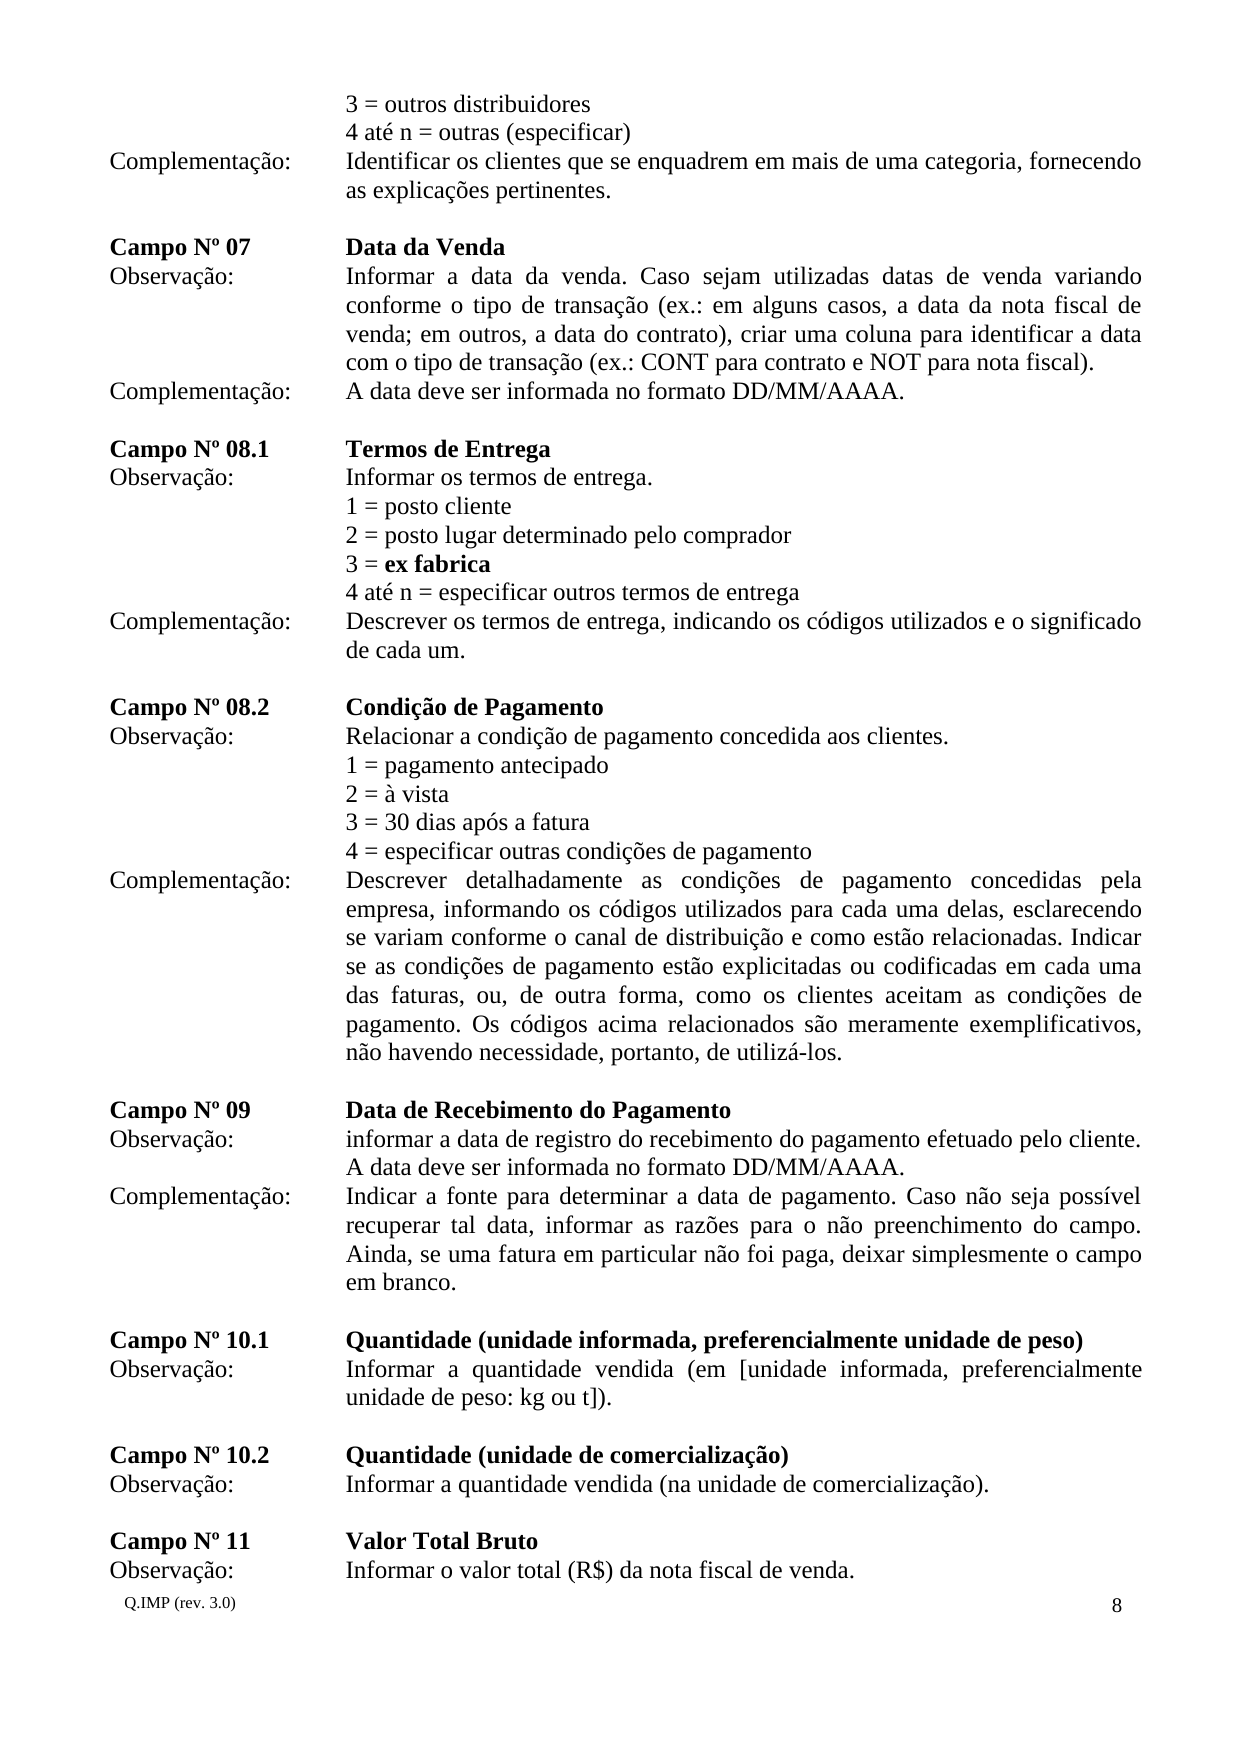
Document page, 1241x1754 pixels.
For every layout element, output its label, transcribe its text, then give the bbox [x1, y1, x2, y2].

text Complementação: Indicar a fonte para determinar a data de pagamento. Caso não seja possível recuperar tal data, informar as razões para o não preenchimento do campo. Ainda, se uma fatura em particular não foi paga, deixar simplesmente o campo em branco. [109, 1181, 1143, 1296]
text Campo Nº 10.1 Quantidade (unidade informada, preferencialmente unidade de peso) [109, 1325, 1143, 1354]
text Observação: Relacionar a condição de pagamento concedida aos clientes. [109, 721, 1143, 750]
text Campo Nº 07 Data da Venda [109, 232, 1143, 261]
text 4 até n = outras (especificar) [109, 117, 1143, 146]
text 3 = outros distribuidores [109, 89, 1143, 117]
text 2 = posto lugar determinado pelo comprador [109, 520, 1143, 549]
text Complementação: Descrever os termos de entrega, indicando os códigos utilizados e o significado de cada um. [109, 606, 1143, 664]
text Campo Nº 10.2 Quantidade (unidade de comercialização) [109, 1440, 1143, 1469]
text 2 = à vista [109, 779, 1143, 807]
text 4 = especificar outras condições de pagamento [109, 836, 1143, 865]
text 4 até n = especificar outros termos de entrega [109, 577, 1143, 606]
text Observação: Informar o valor total (R$) da nota fiscal de venda. [109, 1555, 1143, 1584]
text Observação: Informar a quantidade vendida (na unidade de comercialização). [109, 1469, 1143, 1497]
text Observação: Informar a data da venda. Caso sejam utilizadas datas de venda variando conforme o tipo de transação (ex.: em alguns casos, a data da nota fiscal de venda; em outros, a data do contrato), criar uma coluna para identificar a data com o tipo de transação (ex.: CONT para contrato e NOT para nota fiscal). [109, 261, 1143, 376]
text Complementação: Identificar os clientes que se enquadrem em mais de uma categoria, fornecendo as explicações pertinentes. [109, 146, 1143, 204]
text Observação: informar a data de registro do recebimento do pagamento efetuado pelo cliente. A data deve ser informada no formato DD/MM/AAAA. [109, 1124, 1143, 1181]
text 3 = ex fabrica [109, 549, 1143, 577]
text Campo Nº 08.2 Condição de Pagamento [109, 692, 1143, 721]
text Complementação: Descrever detalhadamente as condições de pagamento concedidas pela empresa, informando os códigos utilizados para cada uma delas, esclarecendo se variam conforme o canal de distribuição e como estão relacionadas. Indicar se as condições de pagamento estão explicitadas ou codificadas em cada uma das faturas, ou, de outra forma, como os clientes aceitam as condições de pagamento. Os códigos acima relacionados são meramente exemplificativos, não havendo necessidade, portanto, de utilizá-los. [109, 865, 1143, 1066]
text Observação: Informar a quantidade vendida (em [unidade informada, preferencialmente unidade de peso: kg ou t]). [109, 1354, 1143, 1411]
text Campo Nº 08.1 Termos de Entrega [109, 434, 1143, 462]
text Campo Nº 11 Valor Total Bruto [109, 1526, 1143, 1555]
text 1 = posto cliente [109, 491, 1143, 520]
text Observação: Informar os termos de entrega. [109, 462, 1143, 491]
text 1 = pagamento antecipado [109, 750, 1143, 779]
text Campo Nº 09 Data de Recebimento do Pagamento [109, 1095, 1143, 1124]
text 3 = 30 dias após a fatura [109, 807, 1143, 836]
text Complementação: A data deve ser informada no formato DD/MM/AAAA. [109, 376, 1143, 405]
